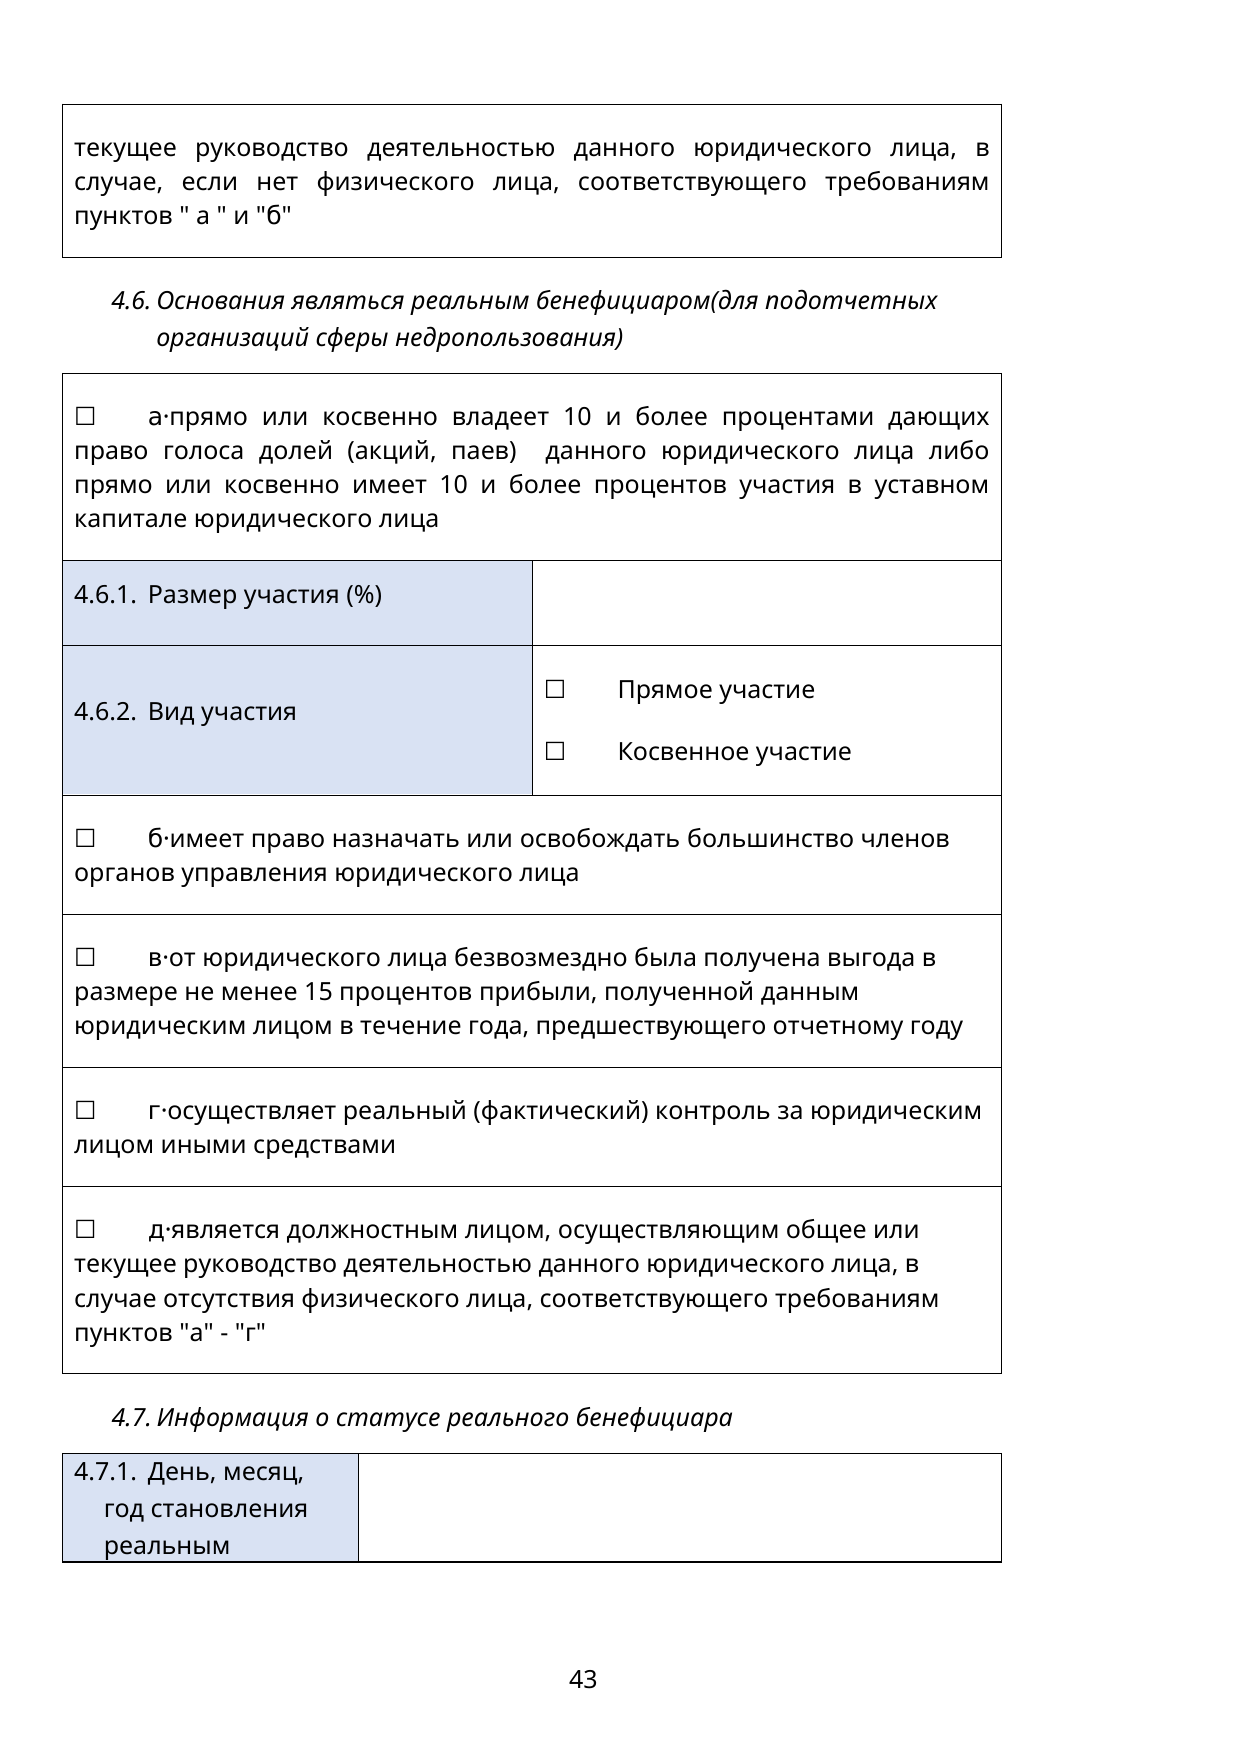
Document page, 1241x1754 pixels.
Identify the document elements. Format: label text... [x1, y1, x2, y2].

table_cell г․осуществляет реальный (фактический) контроль за юридическим лицом иными средствами [63, 1068, 1001, 1186]
table_cell Размер участия (%) [63, 561, 532, 645]
table_header а․прямо или косвенно владеет 10 и более процентами дающих право голоса долей (акций, паев) данного юридического лица либо прямо или косвенно имеет 10 и более процентов участия в уставном капитале юридического лица [63, 374, 1001, 560]
list Основания являться реальным бенефициаром(для подотчетных организаций сферы недропользования) [111, 283, 1092, 353]
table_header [63, 1454, 358, 1561]
table_cell в․от юридического лица безвозмездно была получена выгода в размере не менее 15 процентов прибыли, полученной данным юридическим лицом в течение года, предшествующего отчетному году [63, 915, 1001, 1067]
table_cell [533, 561, 1001, 645]
table_cell Вид участия [63, 646, 532, 794]
table_cell Прямое участие Косвенное участие [533, 646, 1001, 794]
table_header [359, 1454, 1001, 1561]
table_cell д․является должностным лицом, осуществляющим общее или текущее руководство деятельностью данного юридического лица, в случае отсутствия физического лица, соответствующего требованиям пунктов "а" - "г" [63, 1187, 1001, 1373]
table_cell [63, 105, 1001, 257]
table_cell б․имеет право назначать или освобождать большинство членов органов управления юридического лица [63, 796, 1001, 914]
list Информация о статусе реального бенефициара [111, 1399, 1092, 1433]
